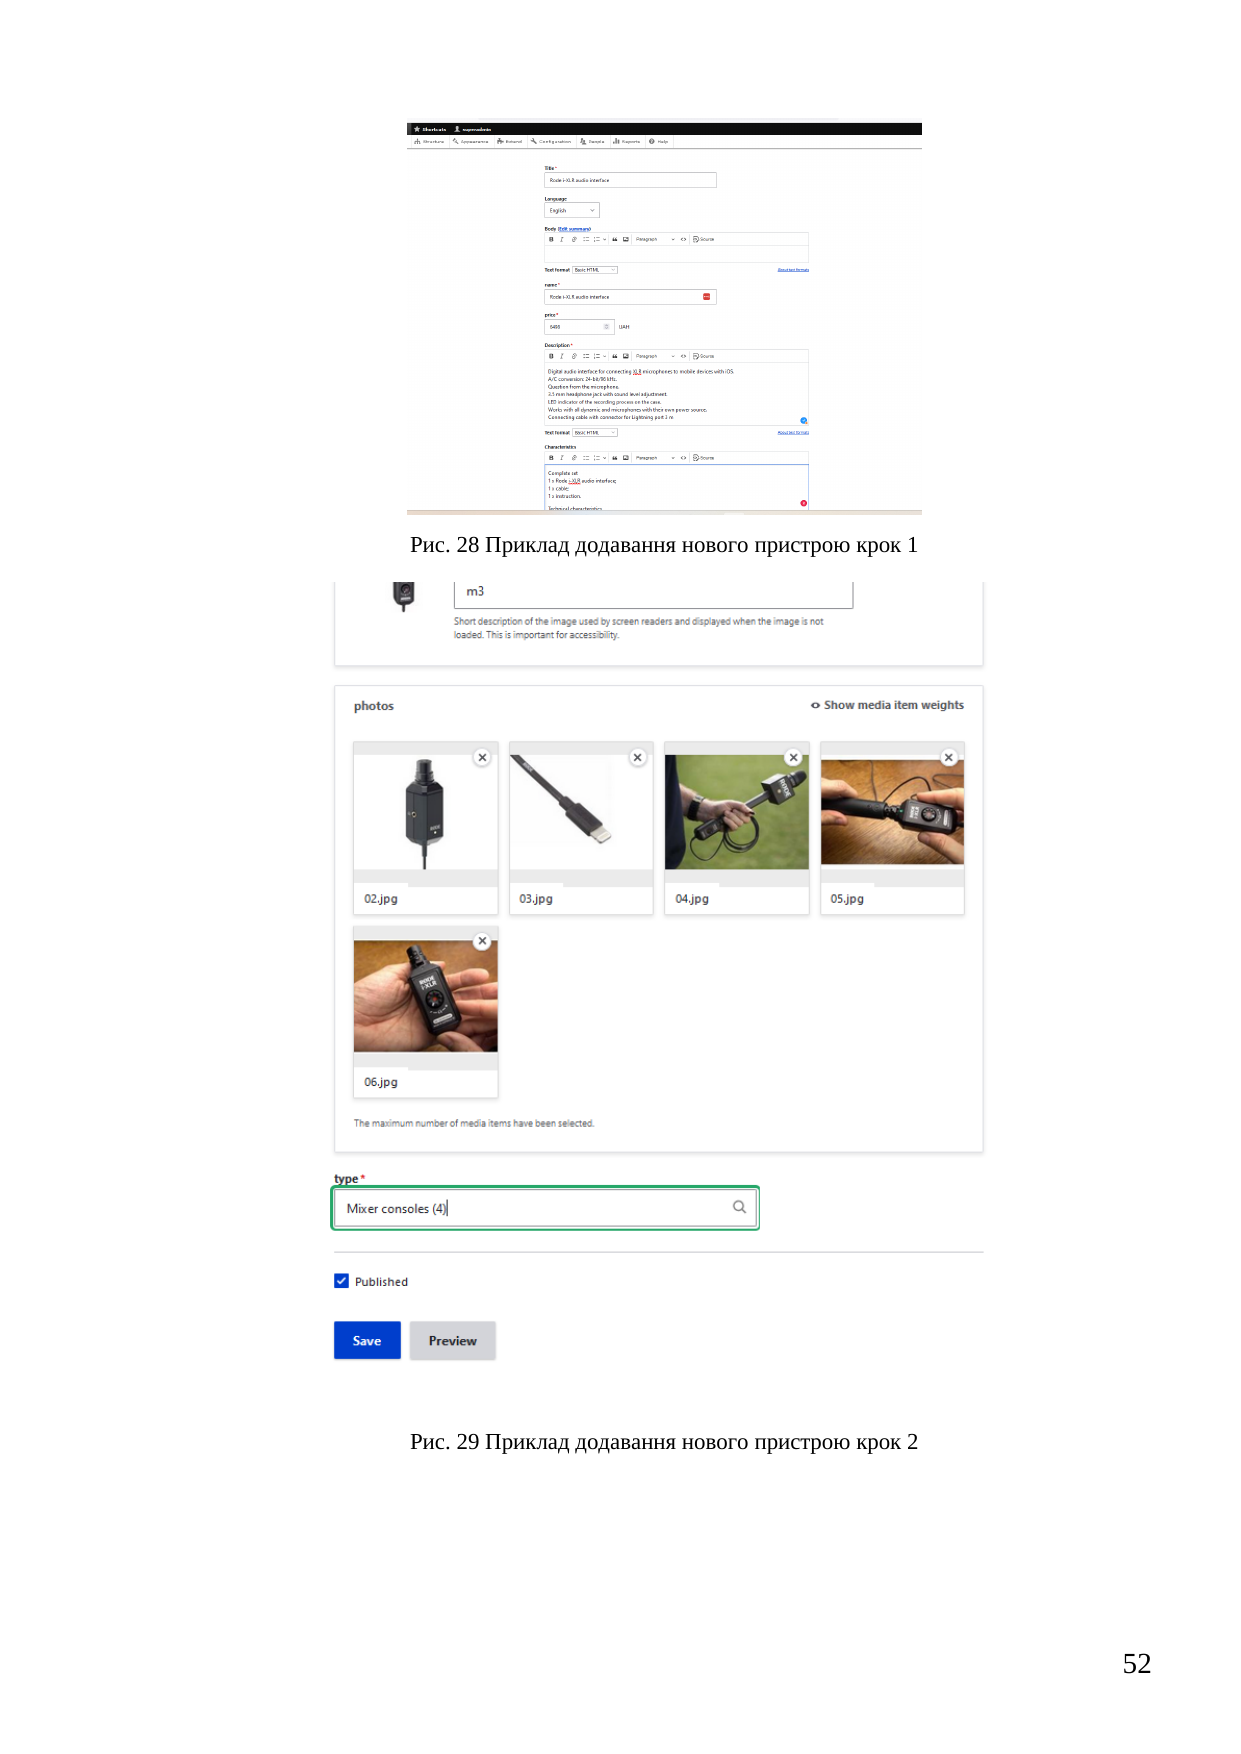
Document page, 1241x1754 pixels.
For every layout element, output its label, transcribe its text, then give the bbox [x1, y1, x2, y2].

text Рис. 29 Приклад додавання нового пристрою крок 2 [177, 1428, 1152, 1454]
picture [407, 118, 922, 515]
picture [252, 582, 1044, 1412]
text Рис. 28 Приклад додавання нового пристрою крок 1 [177, 531, 1152, 557]
